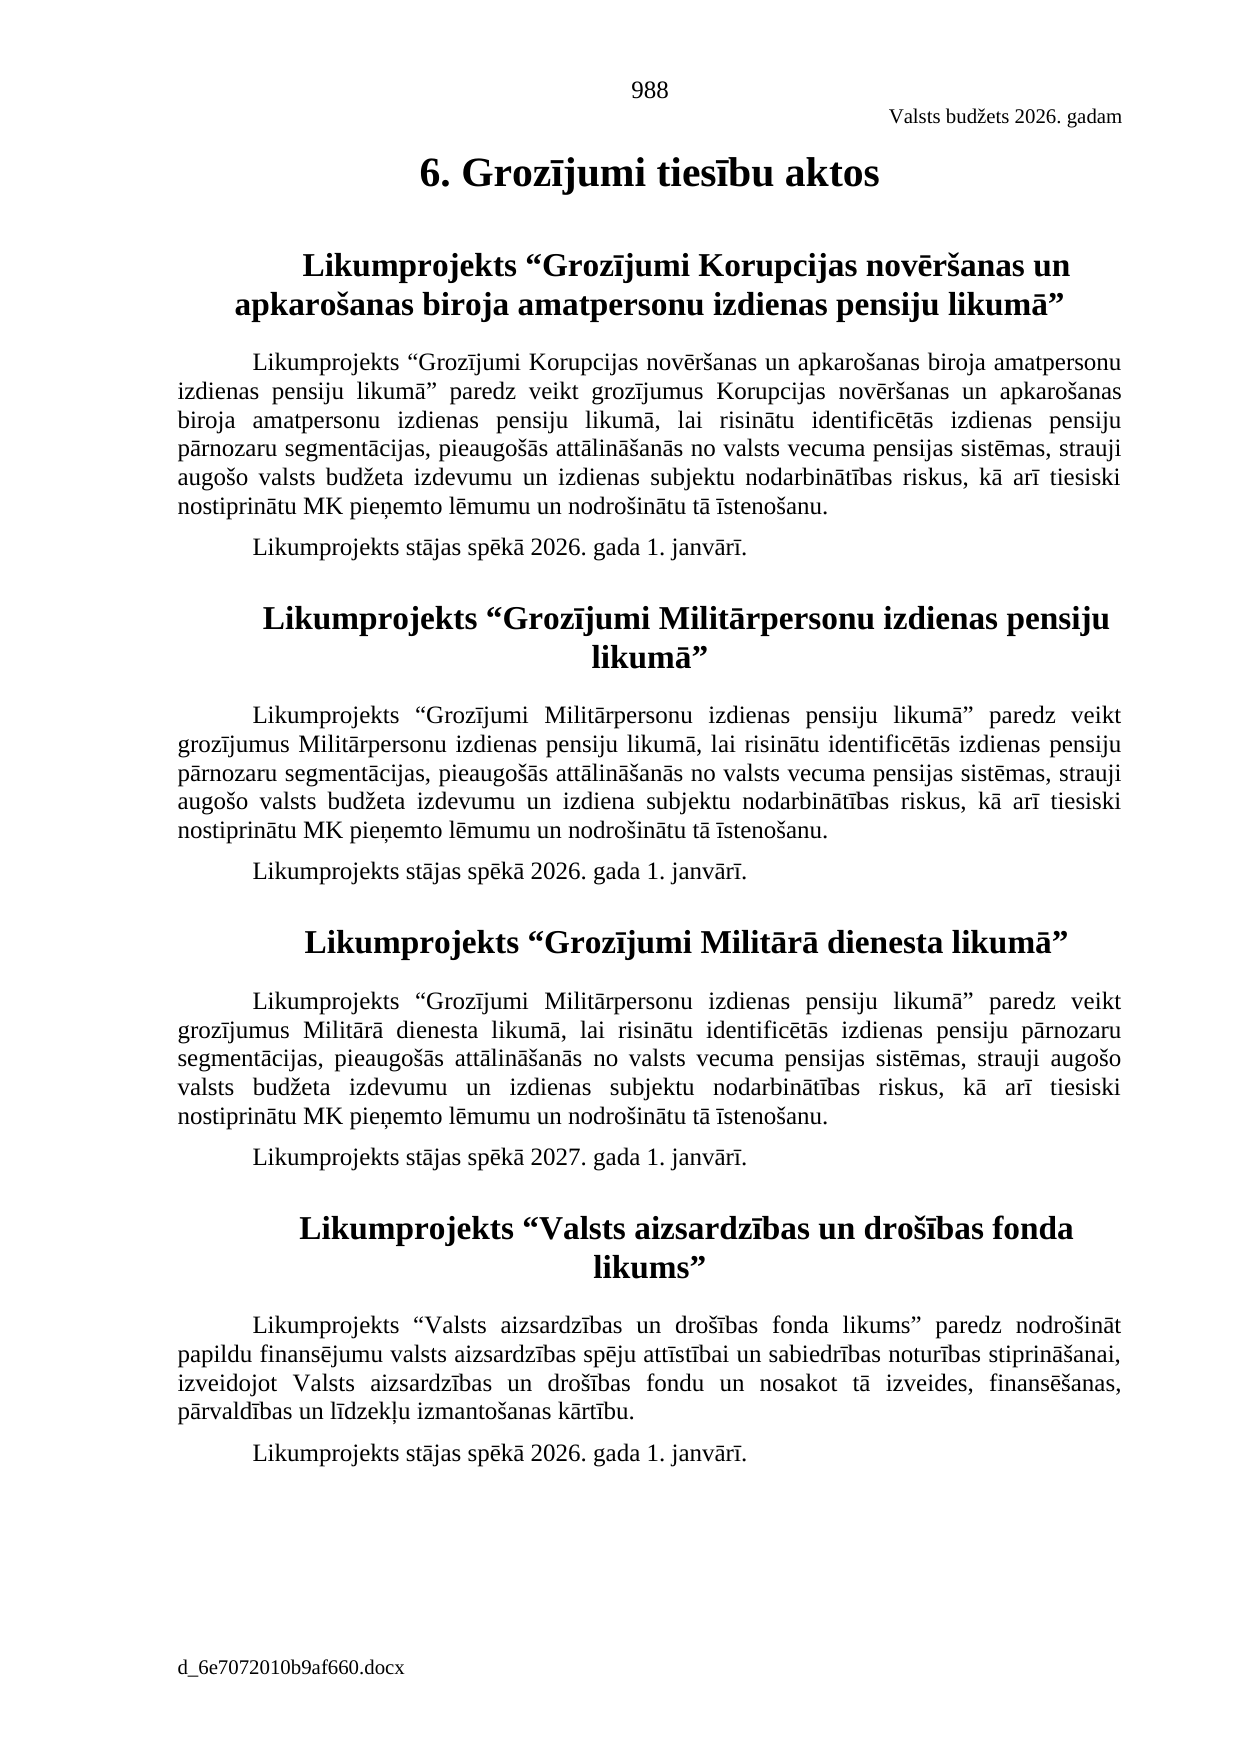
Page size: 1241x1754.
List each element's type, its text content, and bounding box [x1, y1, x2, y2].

text Likumprojekts “Grozījumi Militārpersonu izdienas pensiju likumā” [177, 598, 1122, 675]
text Likumprojekts stājas spēkā 2026. gada 1. janvārī. [177, 856, 1122, 885]
text Likumprojekts “Valsts aizsardzības un drošības fonda likums” paredz nodrošināt papildu finansējumu valsts aizsardzības spēju attīstībai un sabiedrības noturības stiprināšanai, izveidojot Valsts aizsardzības un drošības fondu un nosakot tā izveides, finansēšanas, pārvaldības un līdzekļu izmantošanas kārtību. [177, 1310, 1122, 1425]
text Likumprojekts “Grozījumi Korupcijas novēršanas un apkarošanas biroja amatpersonu izdienas pensiju likumā” paredz veikt grozījumus Korupcijas novēršanas un apkarošanas biroja amatpersonu izdienas pensiju likumā, lai risinātu identificētās izdienas pensiju pārnozaru segmentācijas, pieaugošās attālināšanās no valsts vecuma pensijas sistēmas, strauji augošo valsts budžeta izdevumu un izdienas subjektu nodarbinātības riskus, kā arī tiesiski nostiprinātu MK pieņemto lēmumu un nodrošinātu tā īstenošanu. [177, 347, 1122, 520]
text Likumprojekts “Grozījumi Militārā dienesta likumā” [177, 923, 1122, 961]
text Likumprojekts stājas spēkā 2027. gada 1. janvārī. [177, 1142, 1122, 1171]
text Likumprojekts stājas spēkā 2026. gada 1. janvārī. [177, 532, 1122, 561]
text Likumprojekts “Grozījumi Militārpersonu izdienas pensiju likumā” paredz veikt grozījumus Militārpersonu izdienas pensiju likumā, lai risinātu identificētās izdienas pensiju pārnozaru segmentācijas, pieaugošās attālināšanās no valsts vecuma pensijas sistēmas, strauji augošo valsts budžeta izdevumu un izdiena subjektu nodarbinātības riskus, kā arī tiesiski nostiprinātu MK pieņemto lēmumu un nodrošinātu tā īstenošanu. [177, 700, 1122, 844]
text 6. Grozījumi tiesību aktos [177, 148, 1122, 196]
text Likumprojekts “Grozījumi Korupcijas novēršanas un apkarošanas biroja amatpersonu izdienas pensiju likumā” [177, 246, 1122, 322]
text Likumprojekts stājas spēkā 2026. gada 1. janvārī. [177, 1438, 1122, 1466]
text Likumprojekts “Grozījumi Militārpersonu izdienas pensiju likumā” paredz veikt grozījumus Militārā dienesta likumā, lai risinātu identificētās izdienas pensiju pārnozaru segmentācijas, pieaugošās attālināšanās no valsts vecuma pensijas sistēmas, strauji augošo valsts budžeta izdevumu un izdienas subjektu nodarbinātības riskus, kā arī tiesiski nostiprinātu MK pieņemto lēmumu un nodrošinātu tā īstenošanu. [177, 986, 1122, 1130]
text Likumprojekts “Valsts aizsardzības un drošības fonda likums” [177, 1208, 1122, 1285]
